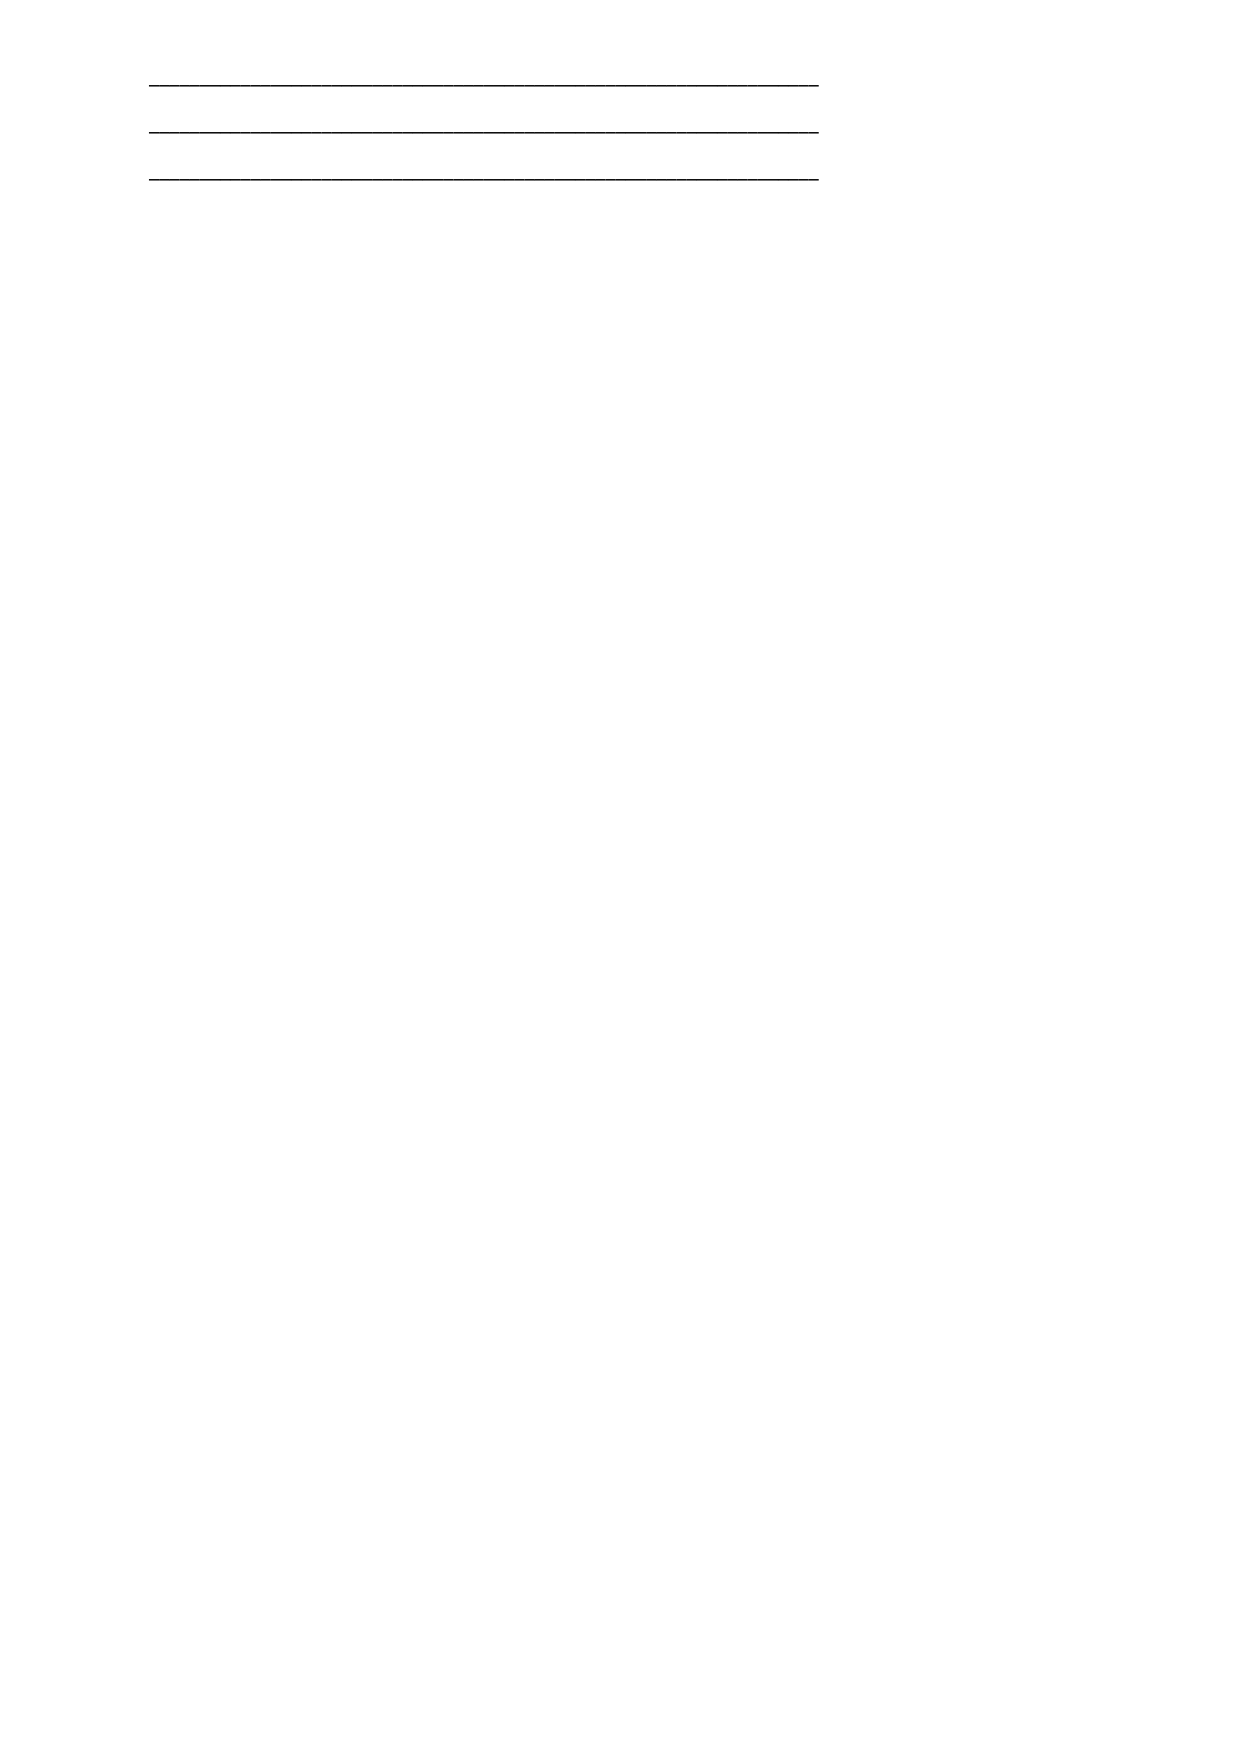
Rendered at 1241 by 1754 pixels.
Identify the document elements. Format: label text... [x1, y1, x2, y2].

text __________________________________________________________________ [74, 59, 1181, 90]
text __________________________________________________________________ [74, 106, 1181, 137]
text __________________________________________________________________ [74, 153, 1181, 184]
